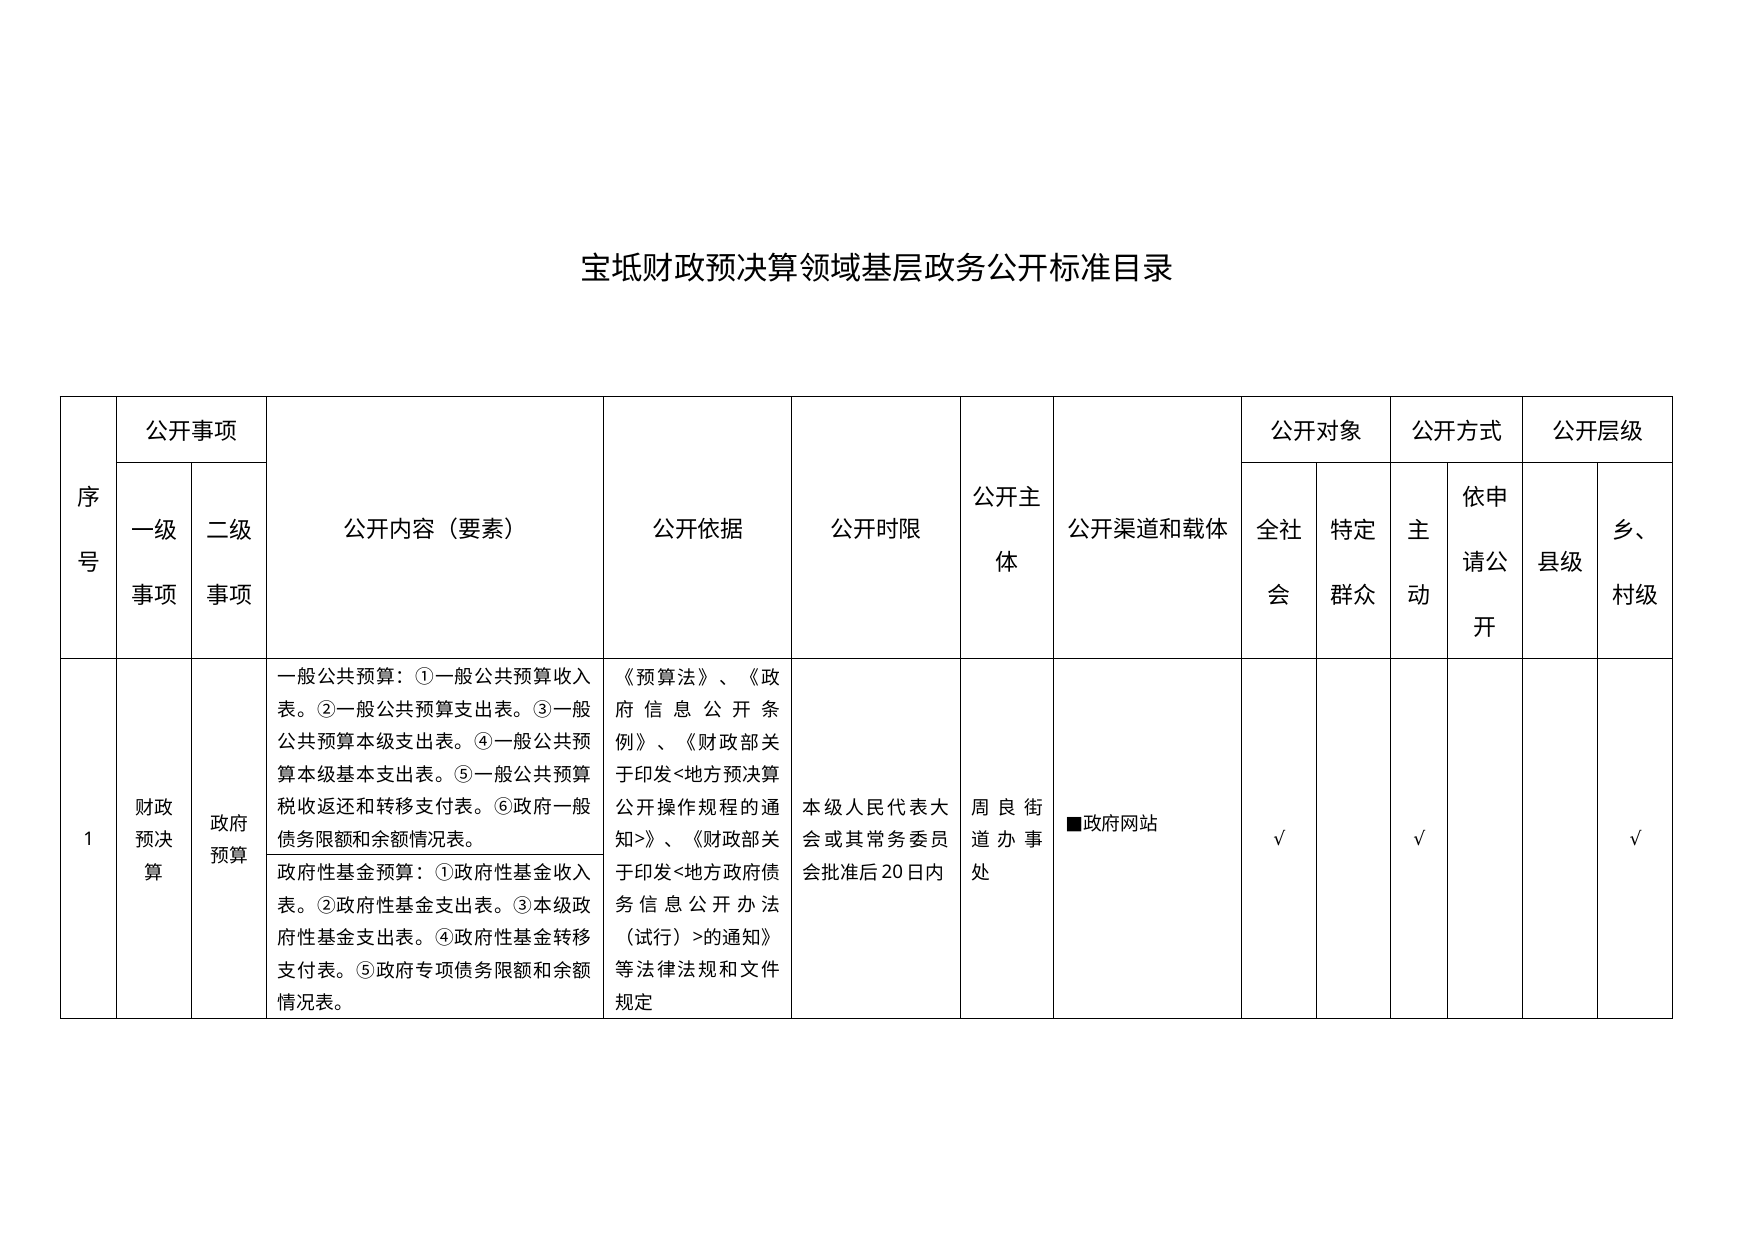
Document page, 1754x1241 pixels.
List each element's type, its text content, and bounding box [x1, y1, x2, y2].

table_cell 一般公共预算：①一般公共预算收入表。②一般公共预算支出表。③一般公共预算本级支出表。④一般公共预算本级基本支出表。⑤一般公共预算税收返还和转移支付表。⑥政府一般债务限额和余额情况表。 [267, 659, 603, 854]
table_header 公开内容（要素） [267, 397, 603, 658]
table_header 公开方式 [1391, 397, 1522, 462]
table_header 公开事项 [117, 397, 266, 462]
table_cell 特定群众 [1317, 463, 1390, 658]
table_header 序号 [61, 397, 116, 658]
table_cell 乡、村级 [1598, 463, 1672, 658]
table_cell 二级事项 [192, 463, 266, 658]
table_header 公开对象 [1242, 397, 1390, 462]
table_cell 周良街道办事处 [961, 659, 1053, 1018]
table_cell 1 [61, 659, 116, 1018]
table_cell [1448, 659, 1522, 1018]
table_header 公开层级 [1523, 397, 1672, 462]
table_header 公开时限 [792, 397, 960, 658]
table_cell √ [1598, 659, 1672, 1018]
table_cell √ [1391, 659, 1447, 1018]
table_cell √ [1242, 659, 1316, 1018]
table_cell 主动 [1391, 463, 1447, 658]
table_cell ■政府网站 [1054, 659, 1241, 1018]
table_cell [792, 659, 960, 1018]
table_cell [604, 659, 791, 1018]
table_header 公开主体 [961, 397, 1053, 658]
table_cell 依申请公开 [1448, 463, 1522, 658]
subtitle 宝坻财政预决算领域基层政务公开标准目录 [150, 233, 1604, 298]
table_cell 一级事项 [117, 463, 191, 658]
table_cell 县级 [1523, 463, 1597, 658]
table_cell 财政预决算 [117, 659, 191, 1018]
table_cell 全社会 [1242, 463, 1316, 658]
table_cell [1523, 659, 1597, 1018]
table_cell 政府性基金预算：①政府性基金收入表。②政府性基金支出表。③本级政府性基金支出表。④政府性基金转移支付表。⑤政府专项债务限额和余额情况表。 [267, 855, 603, 1018]
table_cell [1317, 659, 1390, 1018]
table_header 公开依据 [604, 397, 791, 658]
table_cell 政府预算 [192, 659, 266, 1018]
table_header 公开渠道和载体 [1054, 397, 1241, 658]
